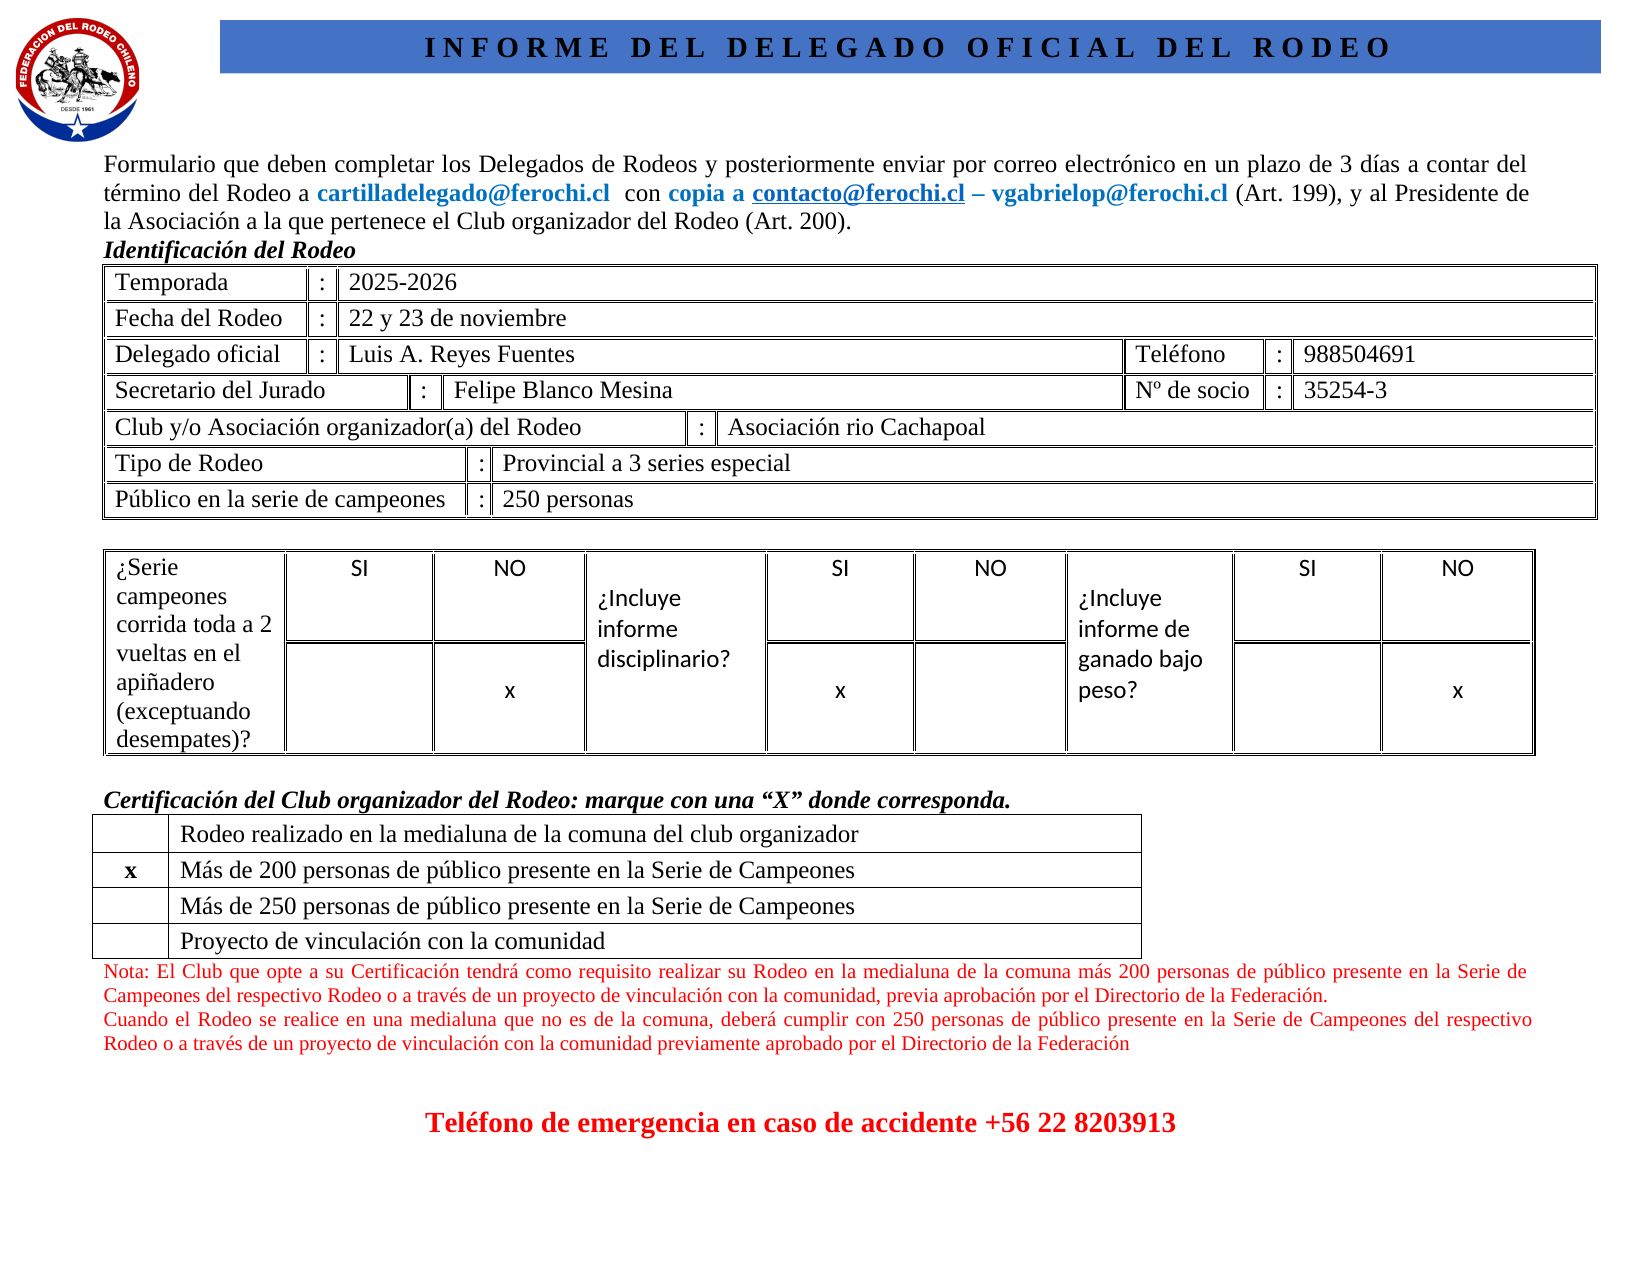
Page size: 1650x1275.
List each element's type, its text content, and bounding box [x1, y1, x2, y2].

table_cell Público en la serie de campeones [103, 481, 467, 517]
table_header SI [285, 552, 433, 640]
table_cell Fecha del Rodeo [103, 300, 307, 336]
table_cell 250 personas [491, 481, 1596, 517]
table_cell : [1266, 376, 1291, 409]
table_cell Proyecto de vinculación con la comunidad [169, 924, 1141, 958]
table_header Rodeo realizado en la medialuna de la comuna del club organizador [169, 815, 1141, 852]
table_cell [1234, 640, 1382, 753]
table_cell : [309, 303, 336, 336]
table_cell Teléfono [1126, 340, 1263, 372]
table_header ¿Incluye informe de ganado bajo peso? [1067, 552, 1233, 753]
table_cell x [93, 853, 168, 887]
text Certificación del Club organizador del Rodeo: marque con una “X” donde corresponda. [103, 785, 1536, 814]
text Nota: El Club que opte a su Certificación tendrá como requisito realizar su Rodeo en la medialuna de la comuna más 200 personas de público presente en la Serie de Campeones del respectivo Rodeo o a través de un proyecto de vinculación con la comunidad, previa aprobación por el Directorio de la Federación. [103, 959, 1530, 1007]
table_cell Tipo de Rodeo [105, 445, 465, 481]
table_cell Más de 200 personas de público presente en la Serie de Campeones [169, 853, 1141, 887]
table_cell x [766, 643, 914, 753]
text Identificación del Rodeo [103, 235, 1536, 264]
table_cell : [467, 484, 491, 517]
table_cell x [1382, 640, 1534, 753]
table_cell : [411, 376, 441, 409]
table_header [93, 815, 168, 852]
table_cell Felipe Blanco Mesina [444, 376, 1122, 409]
table_header ¿Incluye informe disciplinario? [586, 552, 766, 753]
table_cell : [1266, 340, 1291, 372]
text Formulario que deben completar los Delegados de Rodeos y posteriormente enviar por correo electrónico en un plazo de 3 días a contar del término del Rodeo a cartilladelegado@ferochi.cl con copia a contacto@ferochi.cl – vgabrielop@ferochi.cl (Art. 199), y al Presidente de la Asociación a la que pertenece el Club organizador del Rodeo (Art. 200). [103, 149, 1530, 235]
table_cell Asociación rio Cachapoal [718, 409, 1595, 445]
table_cell Luis A. Reyes Fuentes [339, 340, 1122, 372]
table_header ¿Serie campeones corrida toda a 2 vueltas en el apiñadero (exceptuando desempates)? [106, 552, 285, 753]
table_cell : [688, 412, 715, 445]
table_header : [308, 267, 337, 300]
table_cell 22 y 23 de noviembre [337, 300, 1596, 336]
table_header NO [914, 550, 1067, 640]
table_cell Secretario del Jurado [105, 372, 407, 409]
table_cell Nº de socio [1126, 376, 1263, 409]
text Cuando el Rodeo se realice en una medialuna que no es de la comuna, deberá cumplir con 250 personas de público presente en la Serie de Campeones del respectivo Rodeo o a través de un proyecto de vinculación con la comunidad previamente aprobado por el Directorio de la Federación [103, 1007, 1536, 1055]
table_cell : [309, 340, 336, 372]
table_header Temporada [105, 267, 307, 300]
table_cell 988504691 [1293, 336, 1596, 372]
table_cell [914, 640, 1067, 753]
table_cell [93, 888, 168, 922]
table_header SI [766, 552, 914, 640]
table_header NO [1382, 552, 1532, 640]
table_header NO [434, 550, 586, 640]
table_cell [93, 924, 168, 958]
table_cell Delegado oficial [103, 336, 307, 372]
table_header 2025-2026 [337, 267, 1595, 300]
table_cell [285, 643, 433, 753]
table_cell x [434, 640, 586, 753]
picture [15, 18, 140, 142]
table_cell Club y/o Asociación organizador(a) del Rodeo [105, 409, 685, 445]
table_header SI [1234, 550, 1382, 640]
table_cell : [468, 448, 490, 481]
table_cell Más de 250 personas de público presente en la Serie de Campeones [169, 888, 1141, 922]
table_cell Provincial a 3 series especial [493, 445, 1595, 481]
table_cell 35254-3 [1294, 372, 1595, 409]
